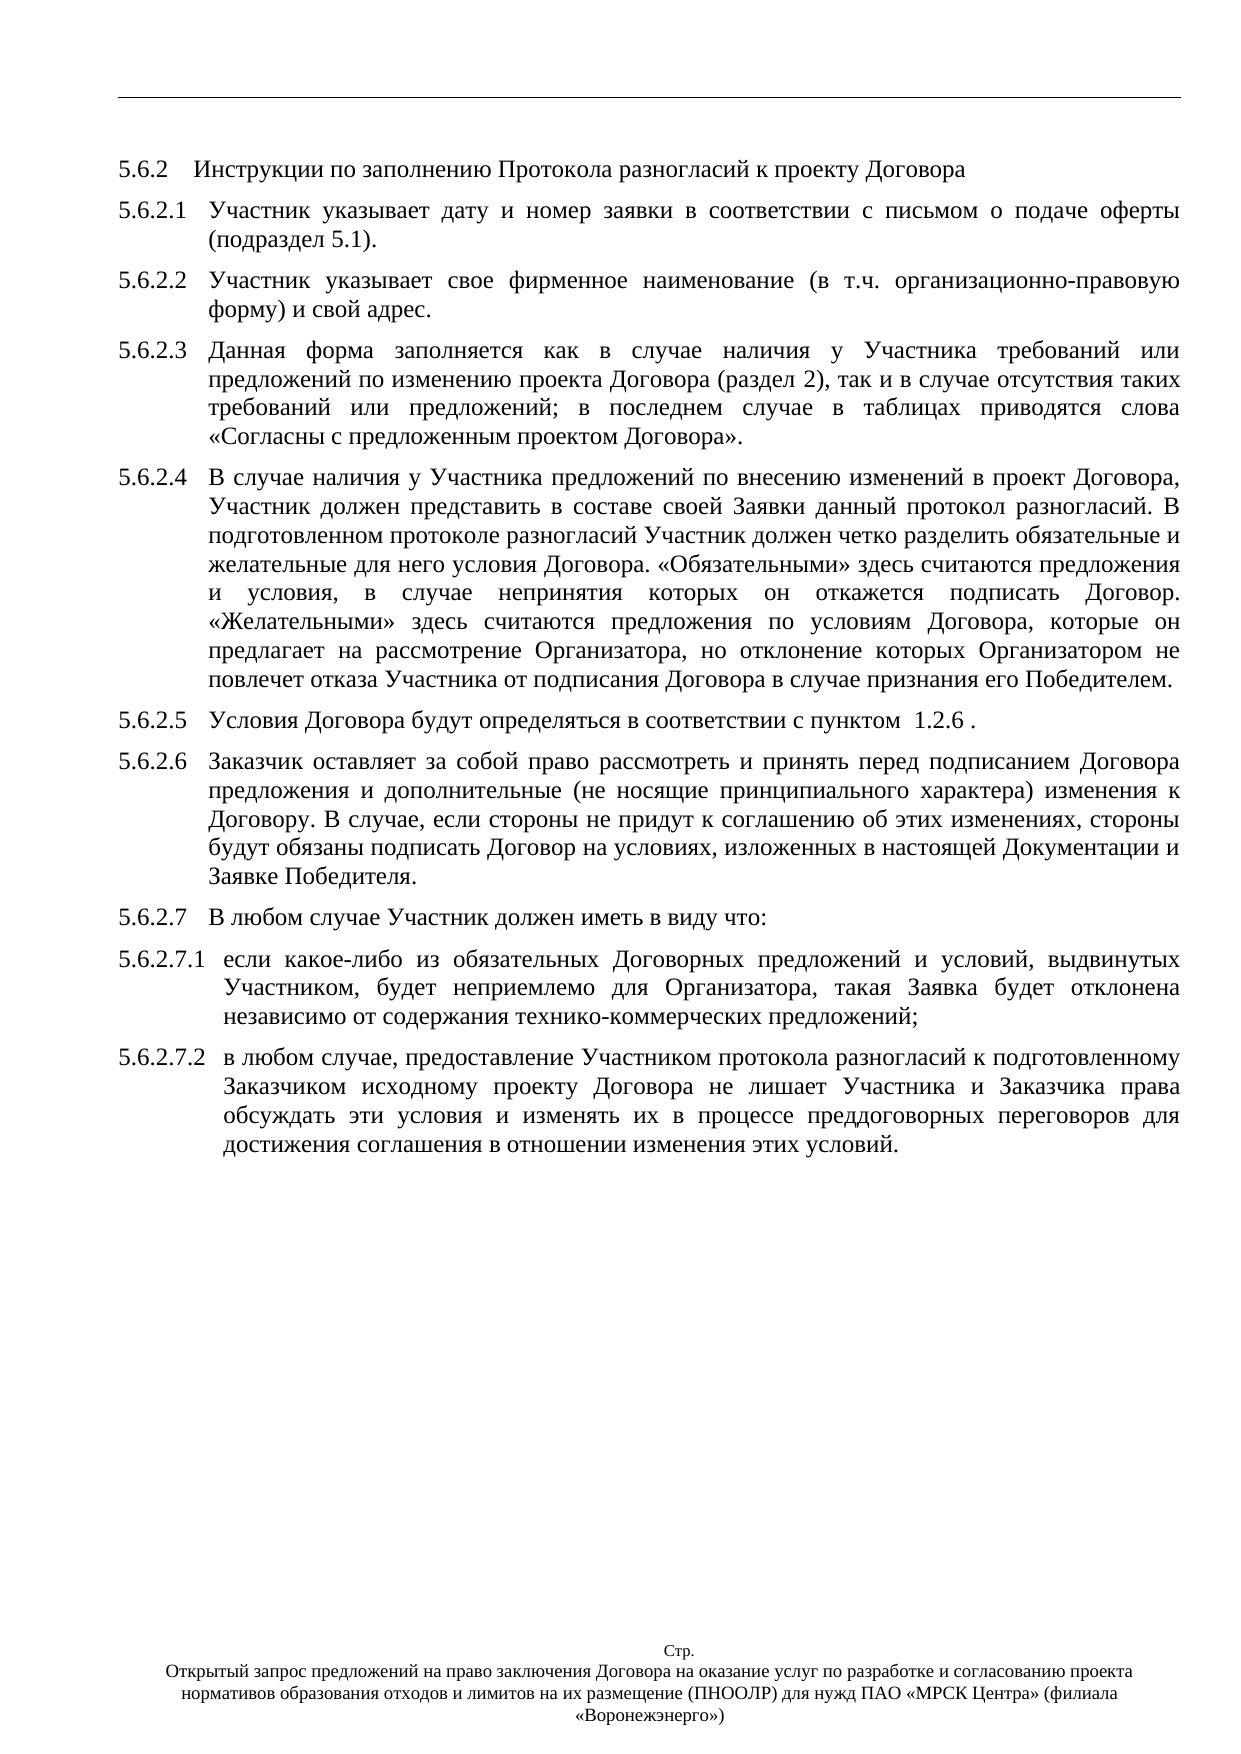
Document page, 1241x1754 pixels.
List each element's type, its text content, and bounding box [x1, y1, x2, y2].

list если какое-либо из обязательных Договорных предложений и условий, выдвинутых Участником, будет неприемлемо для Организатора, такая Заявка будет отклонена независимо от содержания технико-коммерческих предложений; [118, 944, 1181, 1030]
list В любом случае Участник должен иметь в виду что: [118, 902, 1181, 931]
list Участник указывает дату и номер заявки в соответствии с письмом о подаче оферты (подраздел 5.1). [118, 195, 1181, 252]
list Заказчик оставляет за собой право рассмотреть и принять перед подписанием Договора предложения и дополнительные (не носящие принципиального характера) изменения к Договору. В случае, если стороны не придут к соглашению об этих изменениях, стороны будут обязаны подписать Договор на условиях, изложенных в настоящей Документации и Заявке Победителя. [118, 746, 1181, 890]
list в любом случае, предоставление Участником протокола разногласий к подготовленному Заказчиком исходному проекту Договора не лишает Участника и Заказчика права обсуждать эти условия и изменять их в процессе преддоговорных переговоров для достижения соглашения в отношении изменения этих условий. [118, 1042, 1181, 1157]
list Данная форма заполняется как в случае наличия у Участника требований или предложений по изменению проекта Договора (раздел 2), так и в случае отсутствия таких требований или предложений; в последнем случае в таблицах приводятся слова «Согласны с предложенным проектом Договора». [118, 335, 1181, 450]
list В случае наличия у Участника предложений по внесению изменений в проект Договора, Участник должен представить в составе своей Заявки данный протокол разногласий. В подготовленном протоколе разногласий Участник должен четко разделить обязательные и желательные для него условия Договора. «Обязательными» здесь считаются предложения и условия, в случае непринятия которых он откажется подписать Договор. «Желательными» здесь считаются предложения по условиям Договора, которые он предлагает на рассмотрение Организатора, но отклонение которых Организатором не повлечет отказа Участника от подписания Договора в случае признания его Победителем. [118, 462, 1181, 692]
list Участник указывает свое фирменное наименование (в т.ч. организационно-правовую форму) и свой адрес. [118, 265, 1181, 322]
list Условия Договора будут определяться в соответствии с пунктом 1.2.6 . [118, 705, 1181, 734]
subtitle Инструкции по заполнению Протокола разногласий к проекту Договора [118, 154, 1181, 182]
